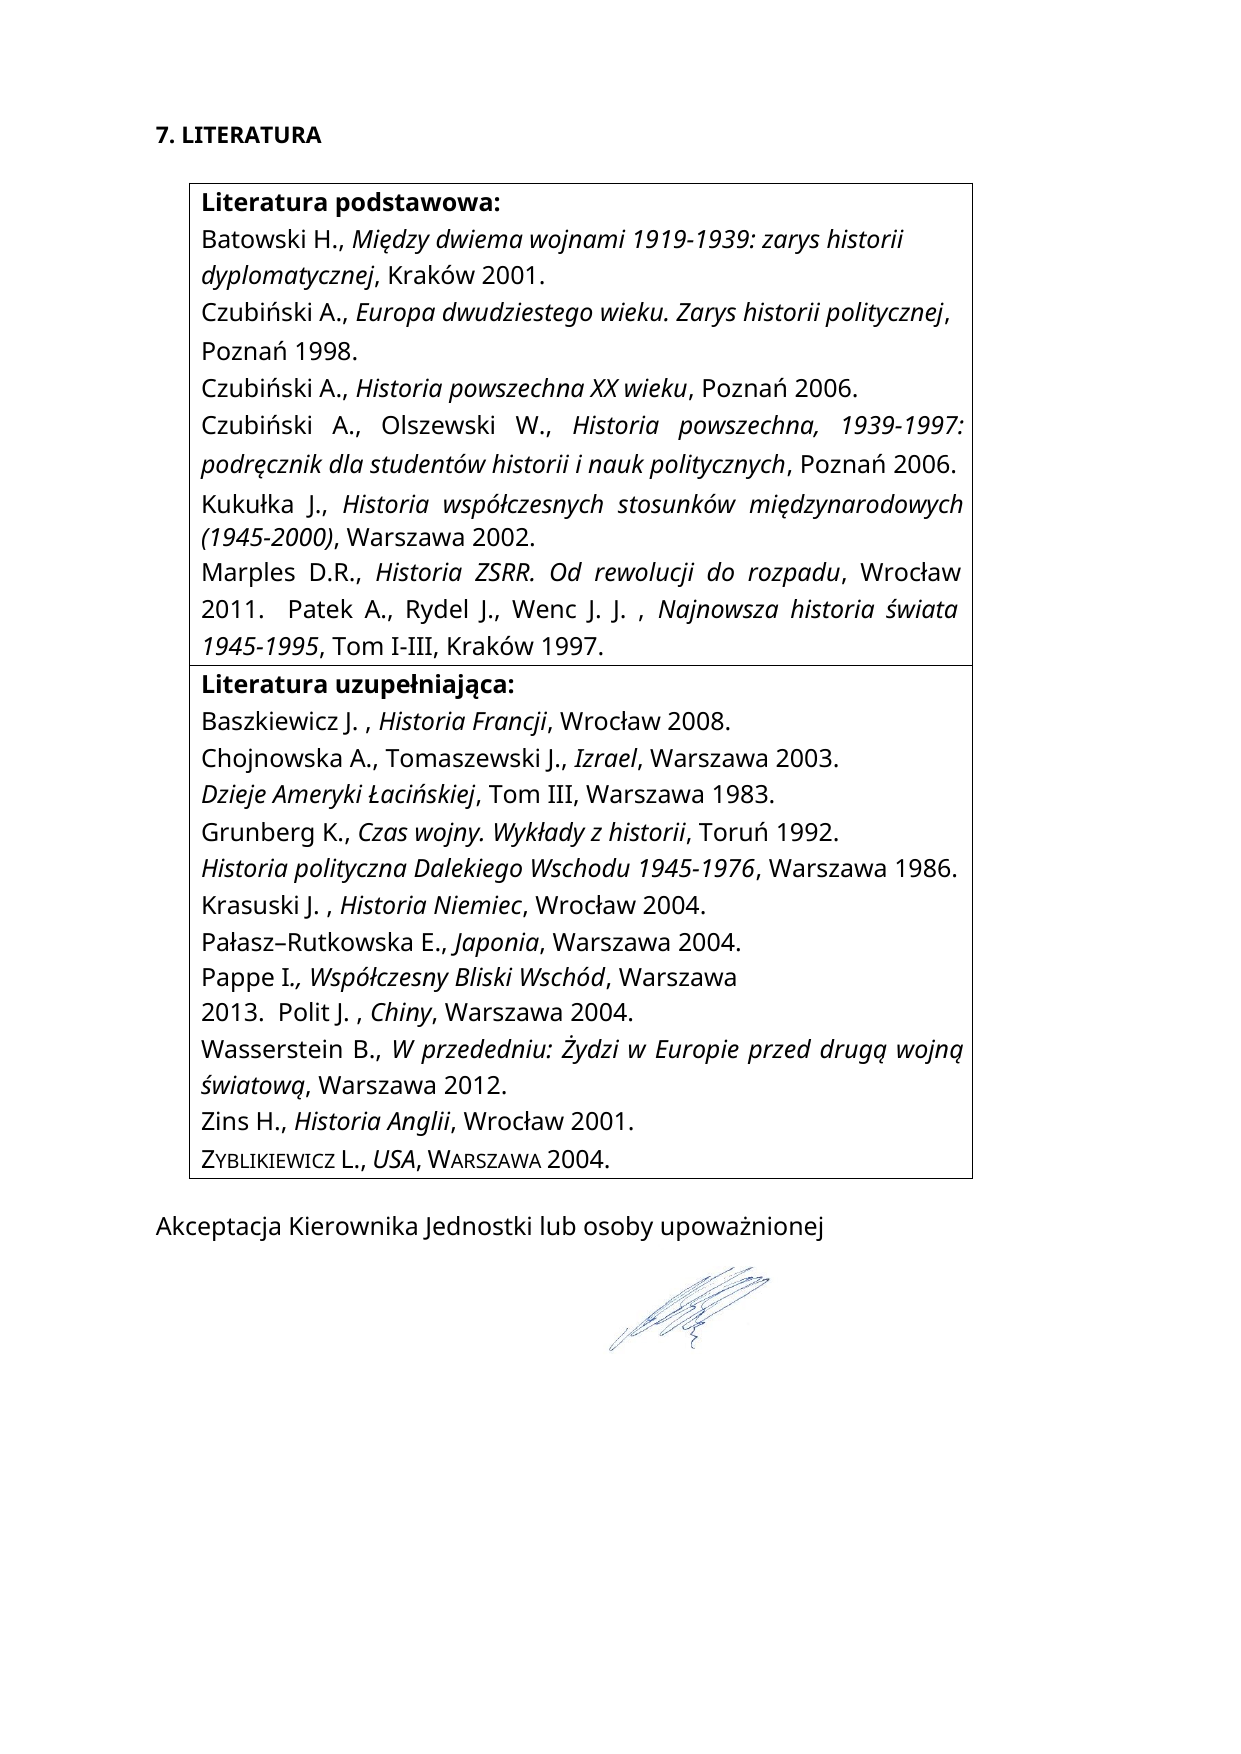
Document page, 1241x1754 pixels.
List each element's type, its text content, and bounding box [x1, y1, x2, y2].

text Akceptacja Kierownika Jednostki lub osoby upoważnionej [156, 1209, 1123, 1243]
text 7. LITERATURA [156, 118, 1124, 150]
picture [581, 1244, 782, 1364]
table_header Literatura podstawowa: Batowski H., Między dwiema wojnami 1919-1939: zarys historii dyplomatycznej, Kraków 2001. Czubiński A., Europa dwudziestego wieku. Zarys historii politycznej, Poznań 1998. Czubiński A., Historia powszechna XX wieku, Poznań 2006. Czubiński A., Olszewski W., Historia powszechna, 1939-1997: podręcznik dla studentów historii i nauk politycznych, Poznań 2006. Kukułka J., Historia współczesnych stosunków międzynarodowych (1945-2000), Warszawa 2002. Marples D.R., Historia ZSRR. Od rewolucji do rozpadu, Wrocław 2011. Patek A., Rydel J., Wenc J. J. , Najnowsza historia świata 1945-1995, Tom I-III, Kraków 1997. [190, 184, 972, 665]
table_cell Literatura uzupełniająca: Baszkiewicz J. , Historia Francji, Wrocław 2008. Chojnowska A., Tomaszewski J., Izrael, Warszawa 2003. Dzieje Ameryki Łacińskiej, Tom III, Warszawa 1983. Grunberg K., Czas wojny. Wykłady z historii, Toruń 1992. Historia polityczna Dalekiego Wschodu 1945-1976, Warszawa 1986. Krasuski J. , Historia Niemiec, Wrocław 2004. Pałasz–Rutkowska E., Japonia, Warszawa 2004. Pappe I., Współczesny Bliski Wschód, Warszawa 2013. Polit J. , Chiny, Warszawa 2004. Wasserstein B., W przededniu: Żydzi w Europie przed drugą wojną światową, Warszawa 2012. Zins H., Historia Anglii, Wrocław 2001. ZYBLIKIEWICZ L., USA, WARSZAWA 2004. [190, 666, 972, 1178]
